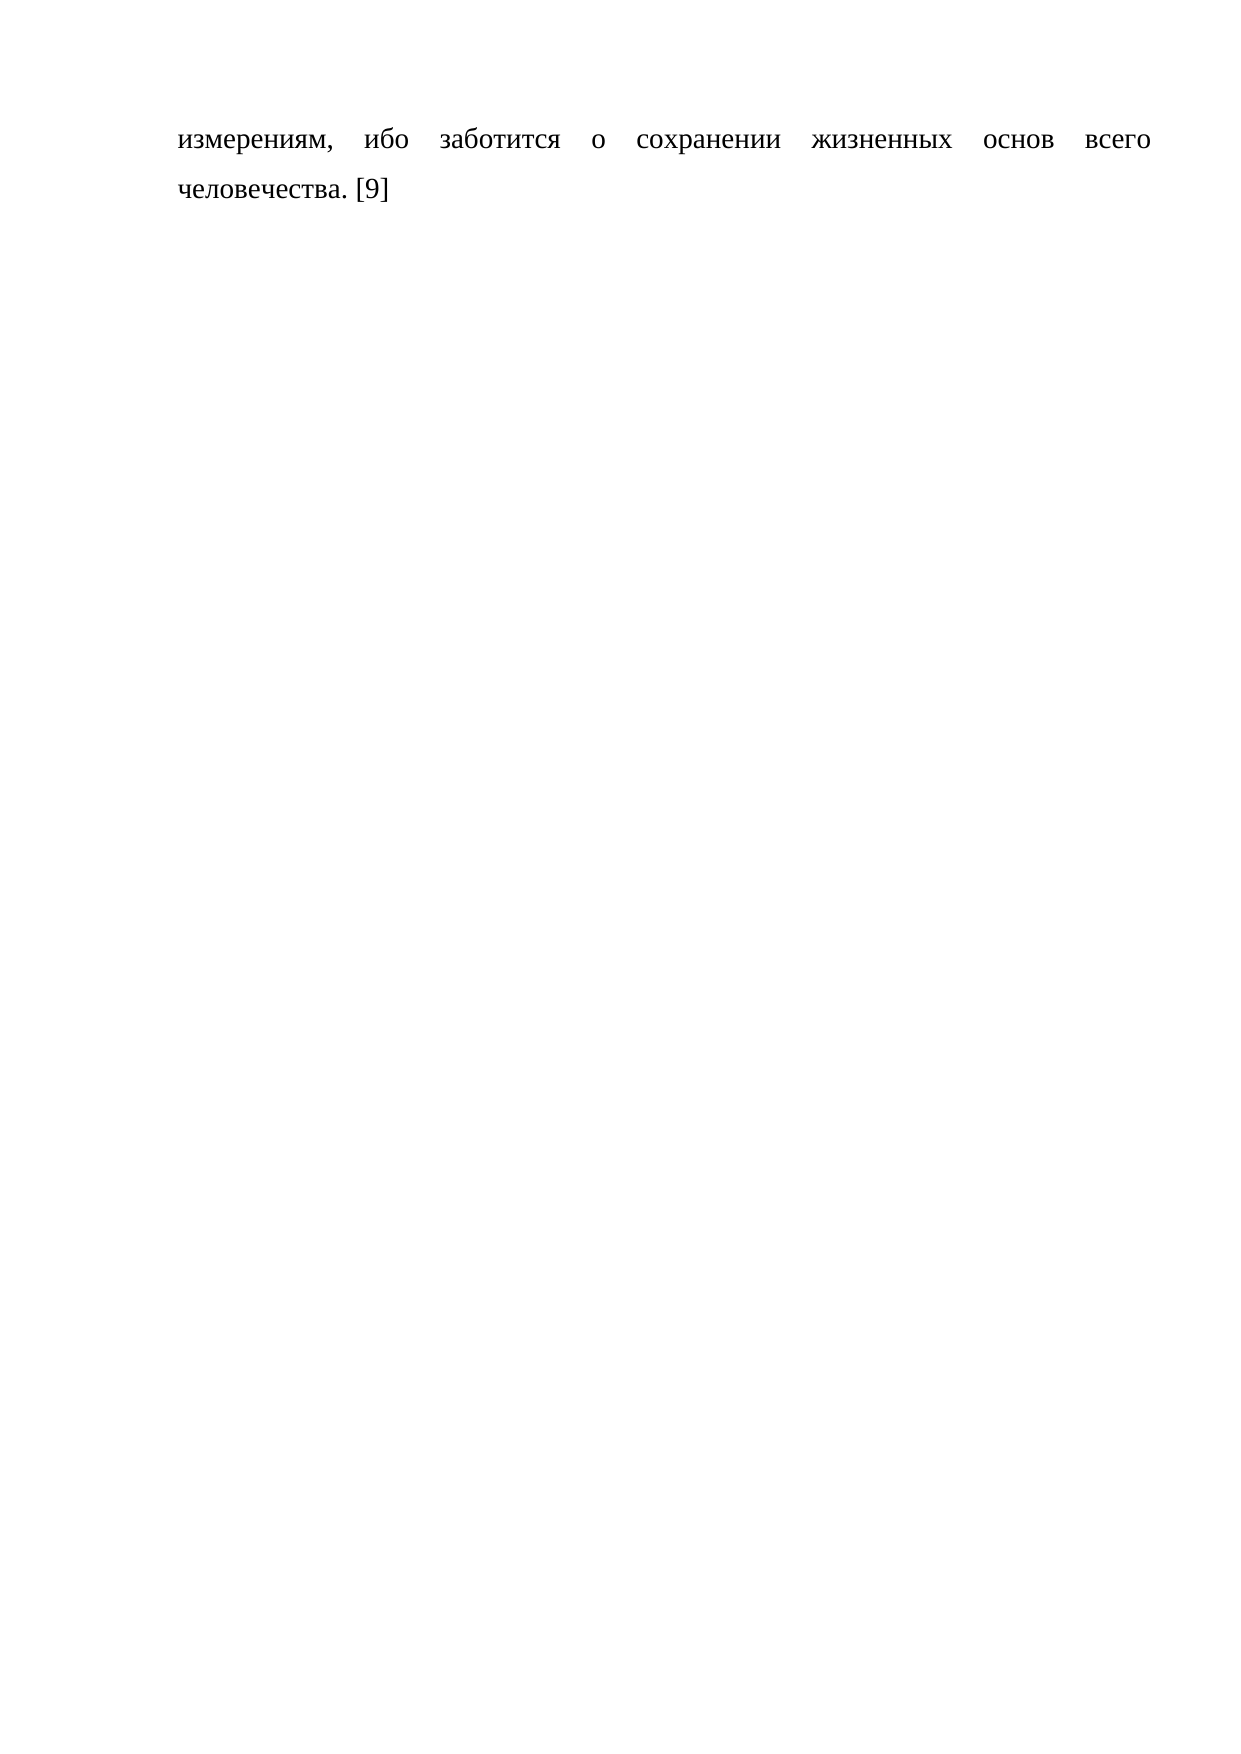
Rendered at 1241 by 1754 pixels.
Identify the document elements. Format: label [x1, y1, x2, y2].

text [177, 121, 1152, 205]
